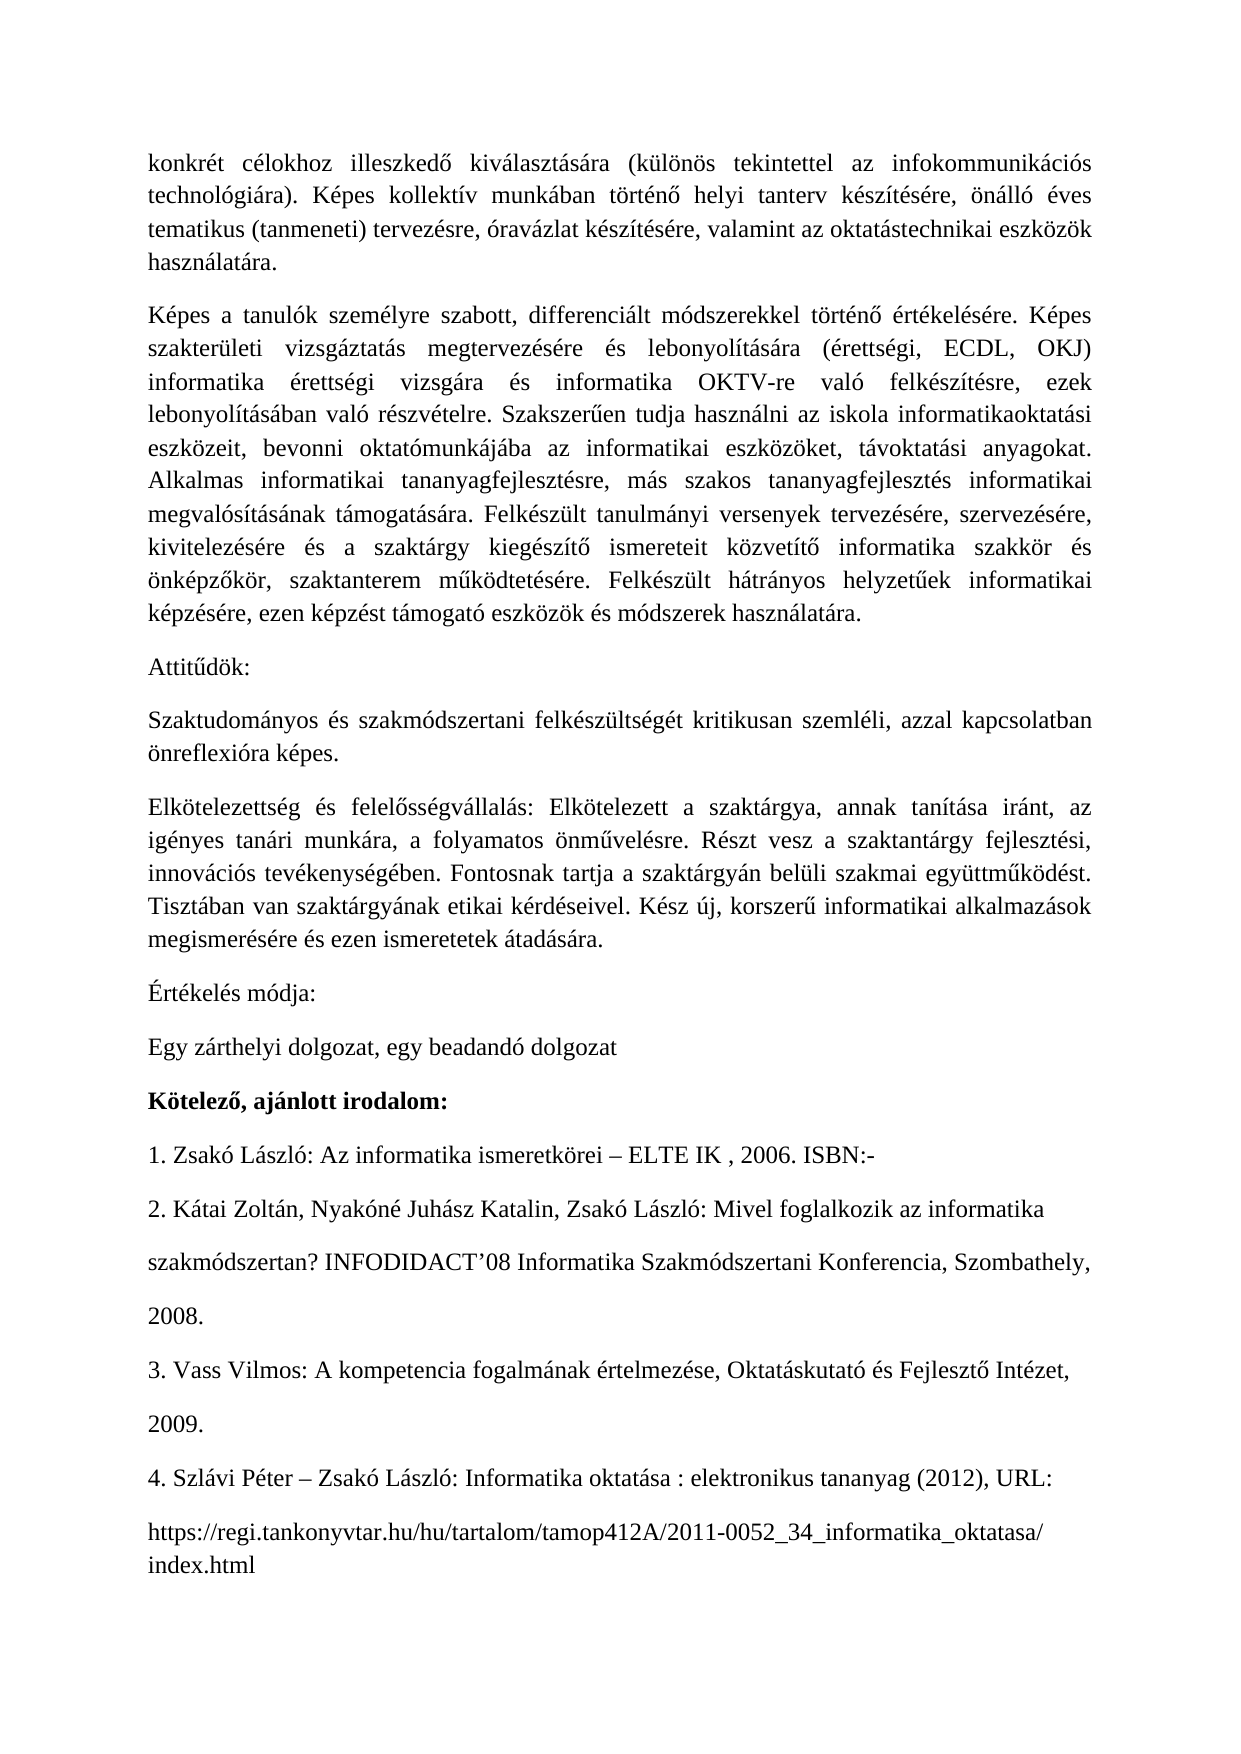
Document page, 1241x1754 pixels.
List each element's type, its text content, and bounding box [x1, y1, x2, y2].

text Képes a tanulók személyre szabott, differenciált módszerekkel történő értékelésére. Képes szakterületi vizsgáztatás megtervezésére és lebonyolítására (érettségi, ECDL, OKJ) informatika érettségi vizsgára és informatika OKTV-re való felkészítésre, ezek lebonyolításában való részvételre. Szakszerűen tudja használni az iskola informatikaoktatási eszközeit, bevonni oktatómunkájába az informatikai eszközöket, távoktatási anyagokat. Alkalmas informatikai tananyagfejlesztésre, más szakos tananyagfejlesztés informatikai megvalósításának támogatására. Felkészült tanulmányi versenyek tervezésére, szervezésére, kivitelezésére és a szaktárgy kiegészítő ismereteit közvetítő informatika szakkör és önképzőkör, szaktanterem működtetésére. Felkészült hátrányos helyzetűek informatikai képzésére, ezen képzést támogató eszközök és módszerek használatára. [148, 301, 1093, 626]
text Attitűdök: [148, 652, 1093, 680]
text https://regi.tankonyvtar.hu/hu/tartalom/tamop412A/2011-0052_34_informatika_oktatasa/index.html [148, 1517, 1093, 1578]
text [148, 148, 1093, 275]
text Értékelés módja: [148, 978, 1093, 1007]
text Szaktudományos és szakmódszertani felkészültségét kritikusan szemléli, azzal kapcsolatban önreflexióra képes. [148, 705, 1093, 767]
text 3. Vass Vilmos: A kompetencia fogalmának értelmezése, Oktatáskutató és Fejlesztő Intézet, [148, 1355, 1093, 1384]
text Kötelező, ajánlott irodalom: [148, 1086, 1093, 1115]
text 2009. [148, 1409, 1093, 1438]
text 2008. [148, 1301, 1093, 1330]
text Egy zárthelyi dolgozat, egy beadandó dolgozat [148, 1032, 1093, 1061]
text 1. Zsakó László: Az informatika ismeretkörei – ELTE IK , 2006. ISBN:- [148, 1140, 1093, 1168]
text Elkötelezettség és felelősségvállalás: Elkötelezett a szaktárgya, annak tanítása iránt, az igényes tanári munkára, a folyamatos önművelésre. Részt vesz a szaktantárgy fejlesztési, innovációs tevékenységében. Fontosnak tartja a szaktárgyán belüli szakmai együttműködést. Tisztában van szaktárgyának etikai kérdéseivel. Kész új, korszerű informatikai alkalmazások megismerésére és ezen ismeretetek átadására. [148, 792, 1093, 953]
text 2. Kátai Zoltán, Nyakóné Juhász Katalin, Zsakó László: Mivel foglalkozik az informatika [148, 1194, 1093, 1222]
text 4. Szlávi Péter – Zsakó László: Informatika oktatása : elektronikus tananyag (2012), URL: [148, 1463, 1093, 1492]
text szakmódszertan? INFODIDACT’08 Informatika Szakmódszertani Konferencia, Szombathely, [148, 1247, 1093, 1276]
